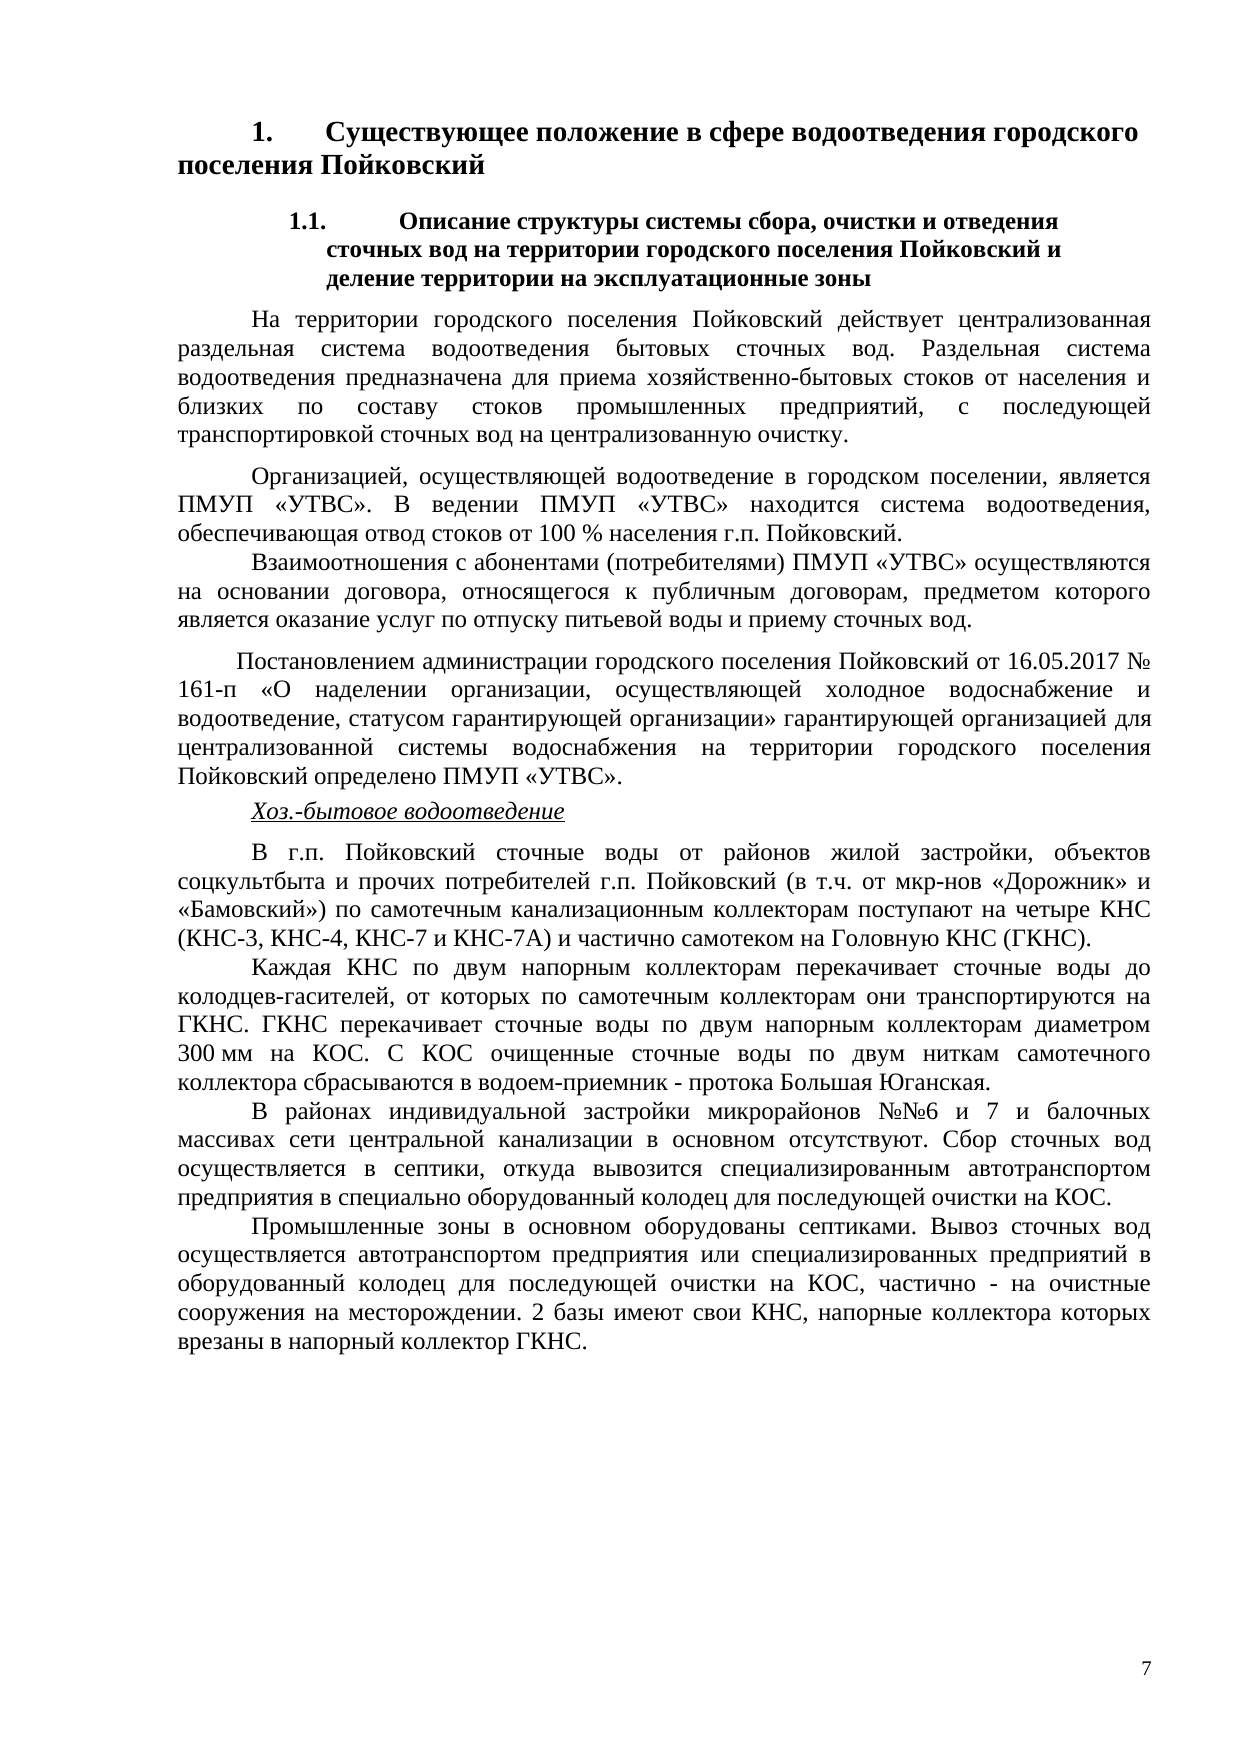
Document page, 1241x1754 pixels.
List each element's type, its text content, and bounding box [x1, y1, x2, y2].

text Взаимоотношения с абонентами (потребителями) ПМУП «УТВС» осуществляются на основании договора, относящегося к публичным договорам, предметом которого является оказание услуг по отпуску питьевой воды и приему сточных вод. [177, 547, 1152, 633]
text Постановлением администрации городского поселения Пойковский от 16.05.2017 № 161-п «О наделении организации, осуществляющей холодное водоснабжение и водоотведение, статусом гарантирующей организации» гарантирующей организацией для централизованной системы водоснабжения на территории городского поселения Пойковский определено ПМУП «УТВС». [177, 646, 1152, 789]
text В районах индивидуальной застройки микрорайонов №№6 и 7 и балочных массивах сети центральной канализации в основном отсутствуют. Сбор сточных вод осуществляется в септики, откуда вывозится специализированным автотранспортом предприятия в специально оборудованный колодец для последующей очистки на КОС. [177, 1096, 1152, 1211]
text Организацией, осуществляющей водоотведение в городском поселении, является ПМУП «УТВС». В ведении ПМУП «УТВС» находится система водоотведения, обеспечивающая отвод стоков от 100 % населения г.п. Пойковский. [177, 461, 1152, 547]
text Каждая КНС по двум напорным коллекторам перекачивает сточные воды до колодцев-гасителей, от которых по самотечным коллекторам они транспортируются на ГКНС. ГКНС перекачивает сточные воды по двум напорным коллекторам диаметром 300 мм на КОС. С КОС очищенные сточные воды по двум ниткам самотечного коллектора сбрасываются в водоем-приемник - протока Большая Юганская. [177, 952, 1152, 1096]
text Хоз.-бытовое водоотведение [177, 796, 1152, 824]
text Промышленные зоны в основном оборудованы септиками. Вывоз сточных вод осуществляется автотранспортом предприятия или специализированных предприятий в оборудованный колодец для последующей очистки на КОС, частично - на очистные сооружения на месторождении. 2 базы имеют свои КНС, напорные коллектора которых врезаны в напорный коллектор ГКНС. [177, 1211, 1152, 1354]
text На территории городского поселения Пойковский действует централизованная раздельная система водоотведения бытовых сточных вод. Раздельная система водоотведения предназначена для приема хозяйственно-бытовых стоков от населения и близких по составу стоков промышленных предприятий, с последующей транспортировкой сточных вод на централизованную очистку. [177, 304, 1152, 448]
subtitle Существующее положение в сфере водоотведения городского поселения Пойковский [177, 114, 1152, 181]
subtitle Описание структуры системы сбора, очистки и отведения сточных вод на территории городского поселения Пойковский и деление территории на эксплуатационные зоны [288, 206, 1152, 292]
text В г.п. Пойковский сточные воды от районов жилой застройки, объектов соцкультбыта и прочих потребителей г.п. Пойковский (в т.ч. от мкр-нов «Дорожник» и «Бамовский») по самотечным канализационным коллекторам поступают на четыре КНС (КНС-3, КНС-4, КНС-7 и КНС-7А) и частично самотеком на Головную КНС (ГКНС). [177, 837, 1152, 952]
